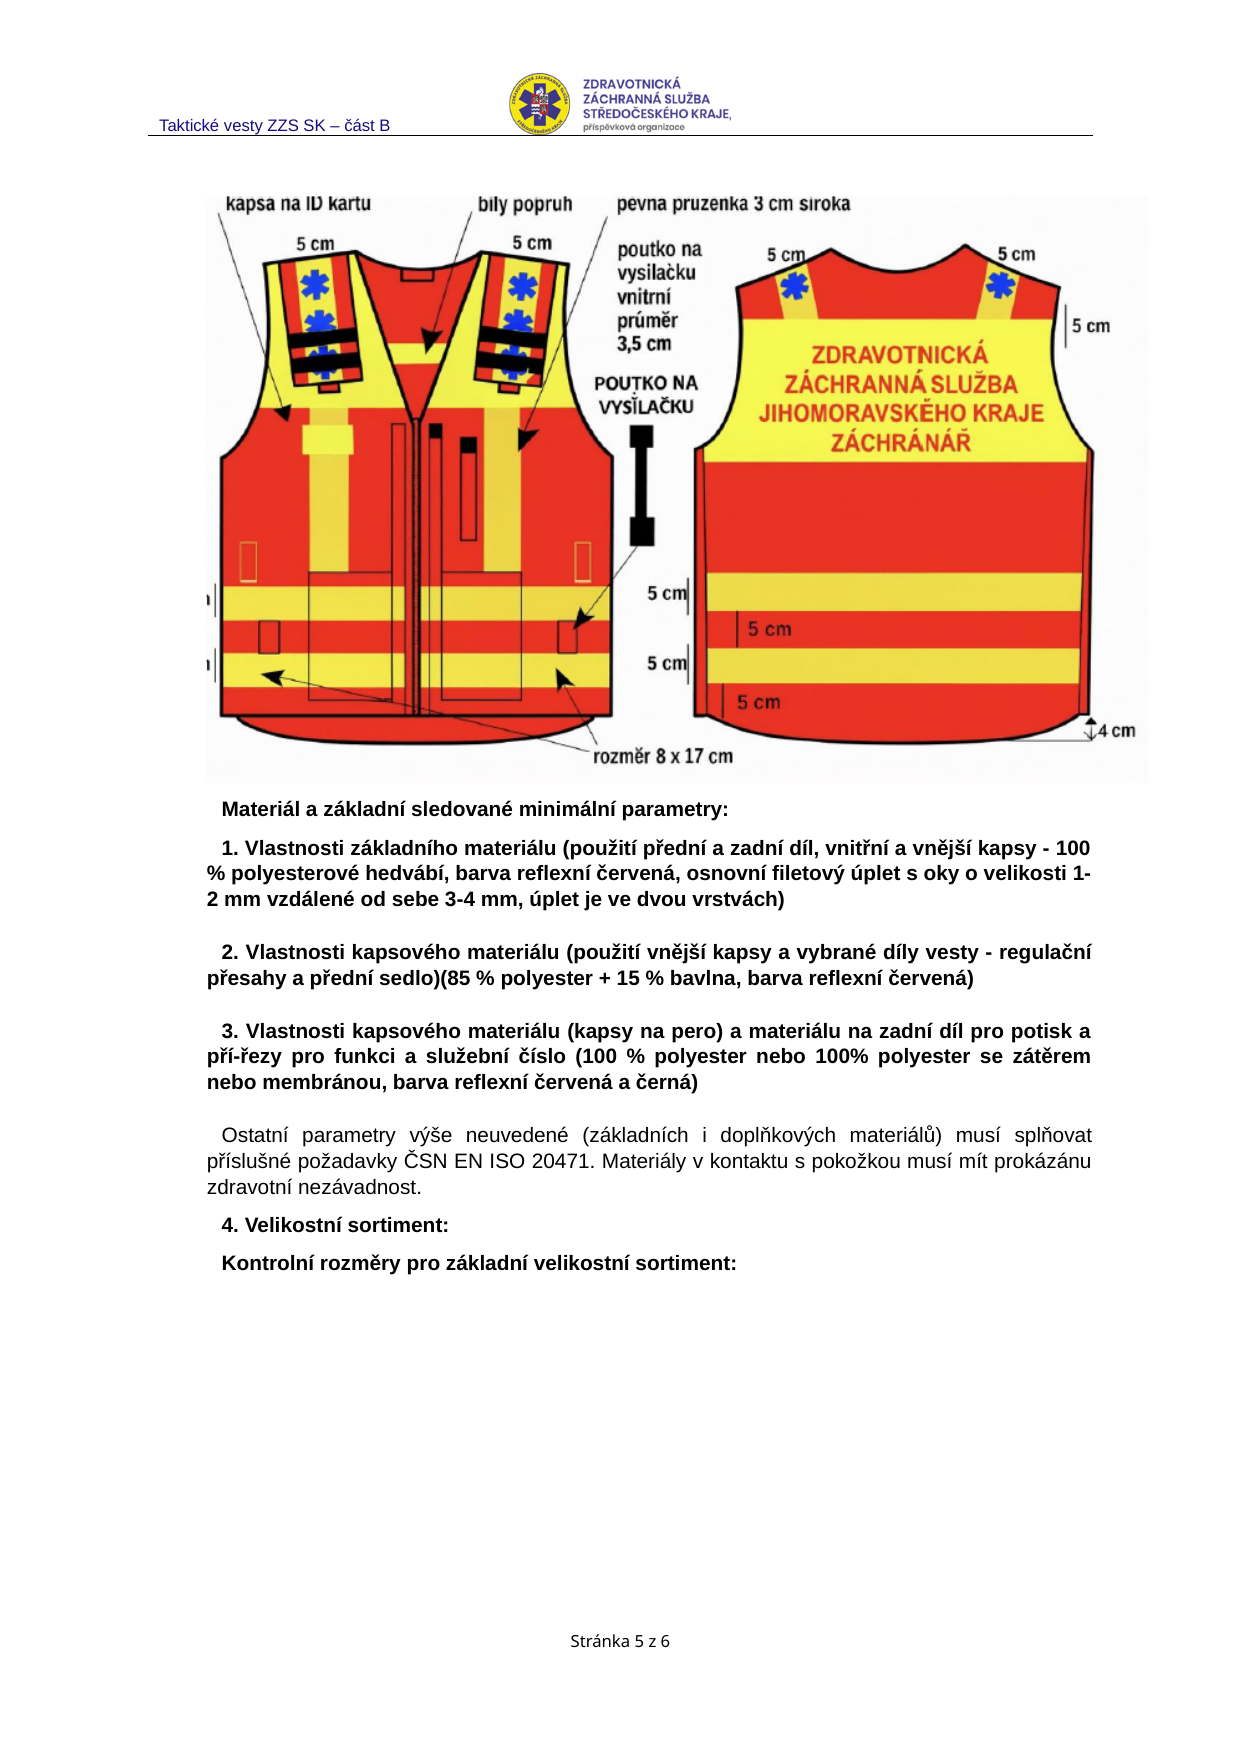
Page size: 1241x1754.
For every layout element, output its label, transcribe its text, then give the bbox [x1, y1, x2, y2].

text Kontrolní rozměry pro základní velikostní sortiment: [207, 1251, 1093, 1275]
text 3. Vlastnosti kapsového materiálu (kapsy na pero) a materiálu na zadní díl pro potisk a pří-řezy pro funkci a služební číslo (100 % polyester nebo 100% polyester se zátěrem nebo membránou, barva reflexní červená a černá) [207, 1018, 1093, 1094]
text 4. Velikostní sortiment: [207, 1213, 1093, 1237]
text Ostatní parametry výše neuvedené (základních i doplňkových materiálů) musí splňovat příslušné požadavky ČSN EN ISO 20471. Materiály v kontaktu s pokožkou musí mít prokázánu zdravotní nezávadnost. [207, 1123, 1093, 1198]
text 2. Vlastnosti kapsového materiálu (použití vnější kapsy a vybrané díly vesty - regulační přesahy a přední sedlo)(85 % polyester + 15 % bavlna, barva reflexní červená) [207, 940, 1093, 989]
text Materiál a základní sledované minimální parametry: [207, 797, 1093, 821]
picture [206, 189, 1152, 783]
text 1. Vlastnosti základního materiálu (použití přední a zadní díl, vnitřní a vnější kapsy - 100 % polyesterové hedvábí, barva reflexní červená, osnovní filetový úplet s oky o velikosti 1-2 mm vzdálené od sebe 3-4 mm, úplet je ve dvou vrstvách) [207, 835, 1093, 911]
picture [509, 73, 731, 135]
